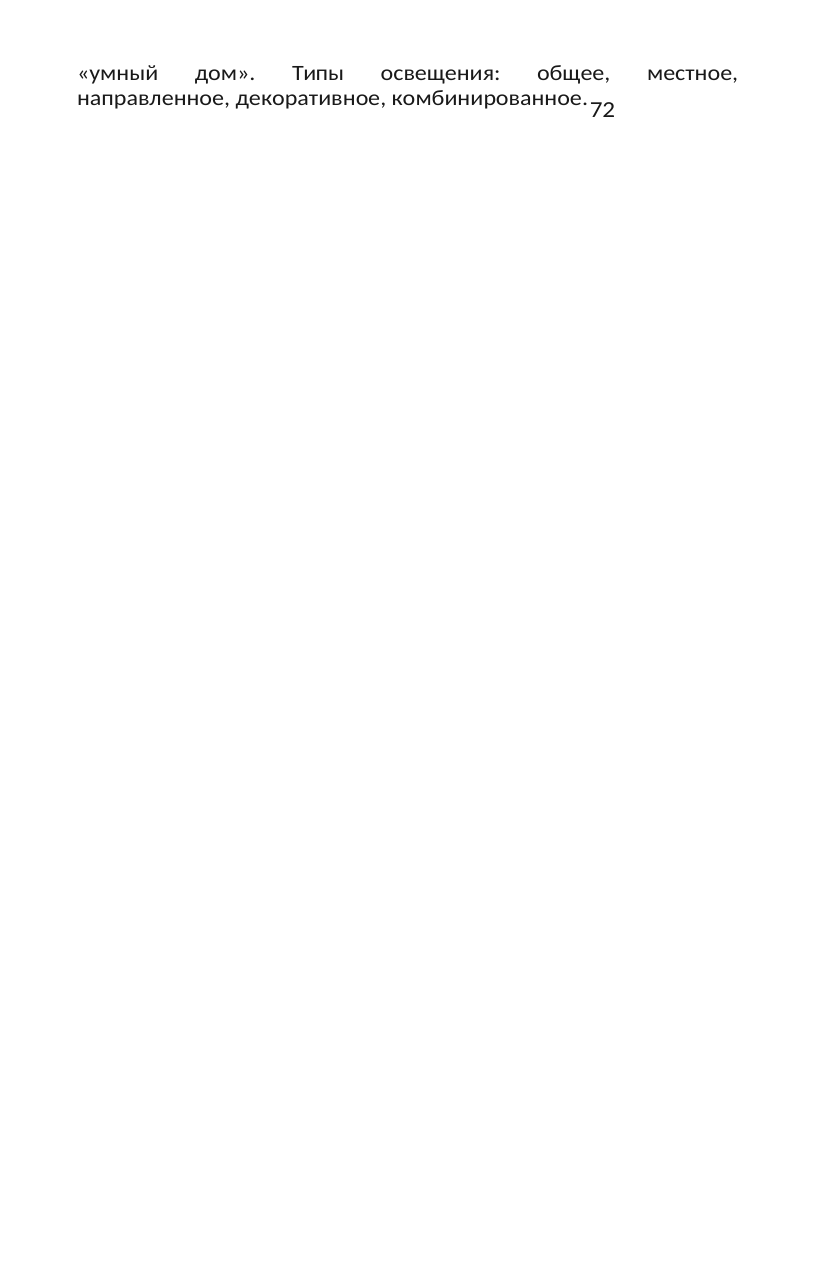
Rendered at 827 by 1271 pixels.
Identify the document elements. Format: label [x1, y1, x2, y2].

text [77, 60, 738, 123]
